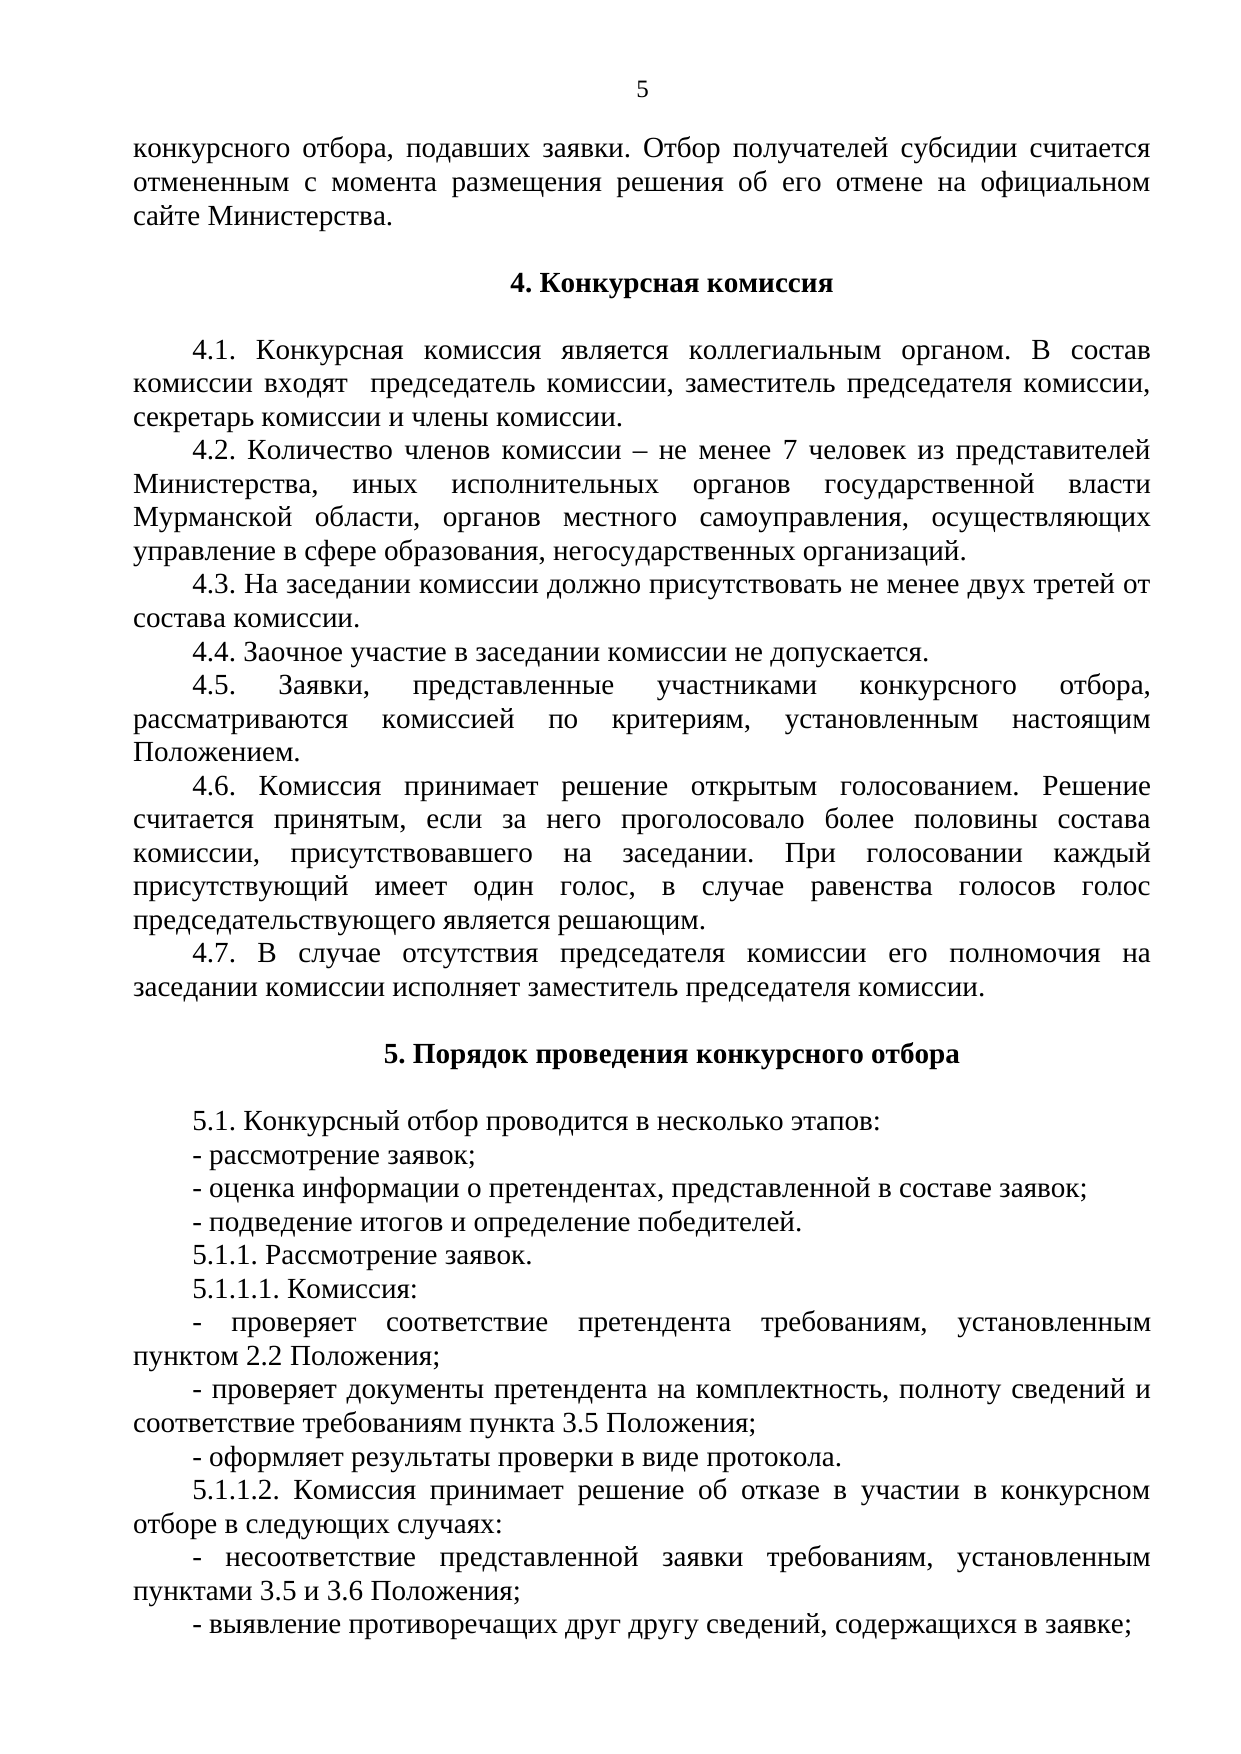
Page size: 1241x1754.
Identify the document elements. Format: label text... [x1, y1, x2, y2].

text - выявление противоречащих друг другу сведений, содержащихся в заявке; [133, 1606, 1152, 1640]
text 4.4. Заочное участие в заседании комиссии не допускается. [133, 634, 1152, 667]
text 4.5. Заявки, представленные участниками конкурсного отбора, рассматриваются комиссией по критериям, установленным настоящим Положением. [133, 667, 1152, 768]
text - оформляет результаты проверки в виде протокола. [133, 1439, 1152, 1472]
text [133, 131, 1152, 231]
text - несоответствие представленной заявки требованиям, установленным пунктами 3.5 и 3.6 Положения; [133, 1539, 1152, 1606]
text - оценка информации о претендентах, представленной в составе заявок; [133, 1170, 1152, 1204]
text 4.7. В случае отсутствия председателя комиссии его полномочия на заседании комиссии исполняет заместитель председателя комиссии. [133, 936, 1152, 1003]
text - проверяет соответствие претендента требованиям, установленным пунктом 2.2 Положения; [133, 1304, 1152, 1372]
text 4.6. Комиссия принимает решение открытым голосованием. Решение считается принятым, если за него проголосовало более половины состава комиссии, присутствовавшего на заседании. При голосовании каждый присутствующий имеет один голос, в случае равенства голосов голос председательствующего является решающим. [133, 768, 1152, 936]
text - проверяет документы претендента на комплектность, полноту сведений и соответствие требованиям пункта 3.5 Положения; [133, 1372, 1152, 1439]
text 5.1.1. Рассмотрение заявок. [133, 1237, 1152, 1271]
text 5.1. Конкурсный отбор проводится в несколько этапов: [133, 1103, 1152, 1137]
text 4.3. На заседании комиссии должно присутствовать не менее двух третей от состава комиссии. [133, 567, 1152, 634]
text 5. Порядок проведения конкурсного отбора [133, 1036, 1152, 1070]
text 5.1.1.1. Комиссия: [133, 1271, 1152, 1304]
text 4.2. Количество членов комиссии – не менее 7 человек из представителей Министерства, иных исполнительных органов государственной власти Мурманской области, органов местного самоуправления, осуществляющих управление в сфере образования, негосударственных организаций. [133, 432, 1152, 567]
text 4. Конкурсная комиссия [133, 265, 1152, 298]
text 4.1. Конкурсная комиссия является коллегиальным органом. В состав комиссии входят председатель комиссии, заместитель председателя комиссии, секретарь комиссии и члены комиссии. [133, 332, 1152, 432]
text - подведение итогов и определение победителей. [133, 1204, 1152, 1237]
text - рассмотрение заявок; [133, 1137, 1152, 1170]
text 5.1.1.2. Комиссия принимает решение об отказе в участии в конкурсном отборе в следующих случаях: [133, 1472, 1152, 1539]
